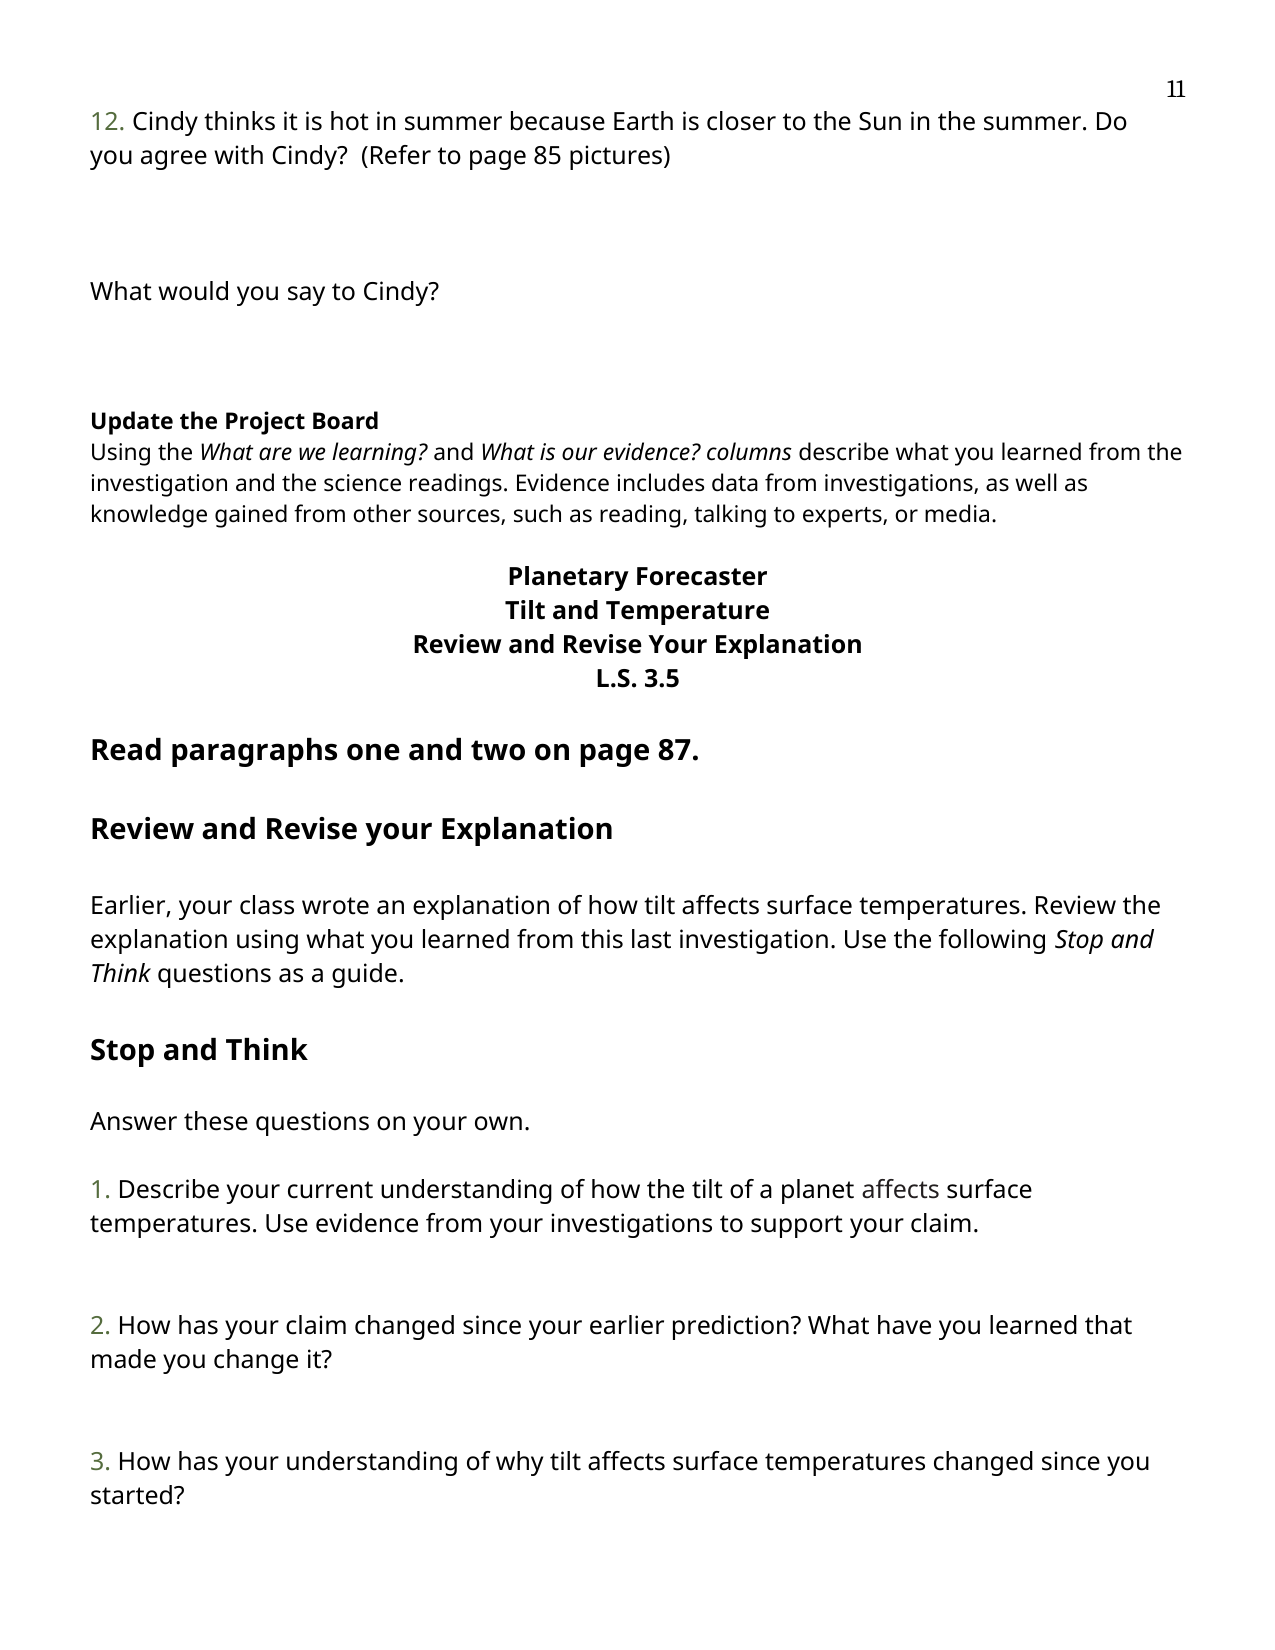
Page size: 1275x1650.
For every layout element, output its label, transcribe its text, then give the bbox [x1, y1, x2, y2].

text L.S. 3.5 [90, 661, 1185, 695]
text Tilt and Temperature [90, 592, 1185, 627]
text 1. Describe your current understanding of how the tilt of a planet affects surface temperatures. Use evidence from your investigations to support your claim. [90, 1171, 1185, 1239]
text Review and Revise Your Explanation [90, 627, 1185, 661]
text 12. Cindy thinks it is hot in summer because Earth is closer to the Sun in the summer. Do you agree with Cindy? (Refer to page 85 pictures) [90, 104, 1185, 172]
text Answer these questions on your own. [90, 1103, 1185, 1137]
text Read paragraphs one and two on page 87. [90, 729, 1185, 768]
text 3. How has your understanding of why tilt affects surface temperatures changed since you started? [90, 1444, 1185, 1512]
text What would you say to Cindy? [90, 274, 1185, 308]
text Earlier, your class wrote an explanation of how tilt affects surface temperatures. Review the explanation using what you learned from this last investigation. Use the following Stop and Think questions as a guide. [90, 887, 1185, 990]
text Using the What are we learning? and What is our evidence? columns describe what you learned from the investigation and the science readings. Evidence includes data from investigations, as well as knowledge gained from other sources, such as reading, talking to experts, or media. [90, 436, 1185, 530]
text Update the Project Board [90, 405, 1185, 436]
text Review and Revise your Explanation [90, 808, 1185, 848]
text Planetary Forecaster [90, 558, 1185, 592]
text Stop and Think [90, 1029, 1185, 1069]
text 2. How has your claim changed since your earlier prediction? What have you learned that made you change it? [90, 1307, 1185, 1376]
